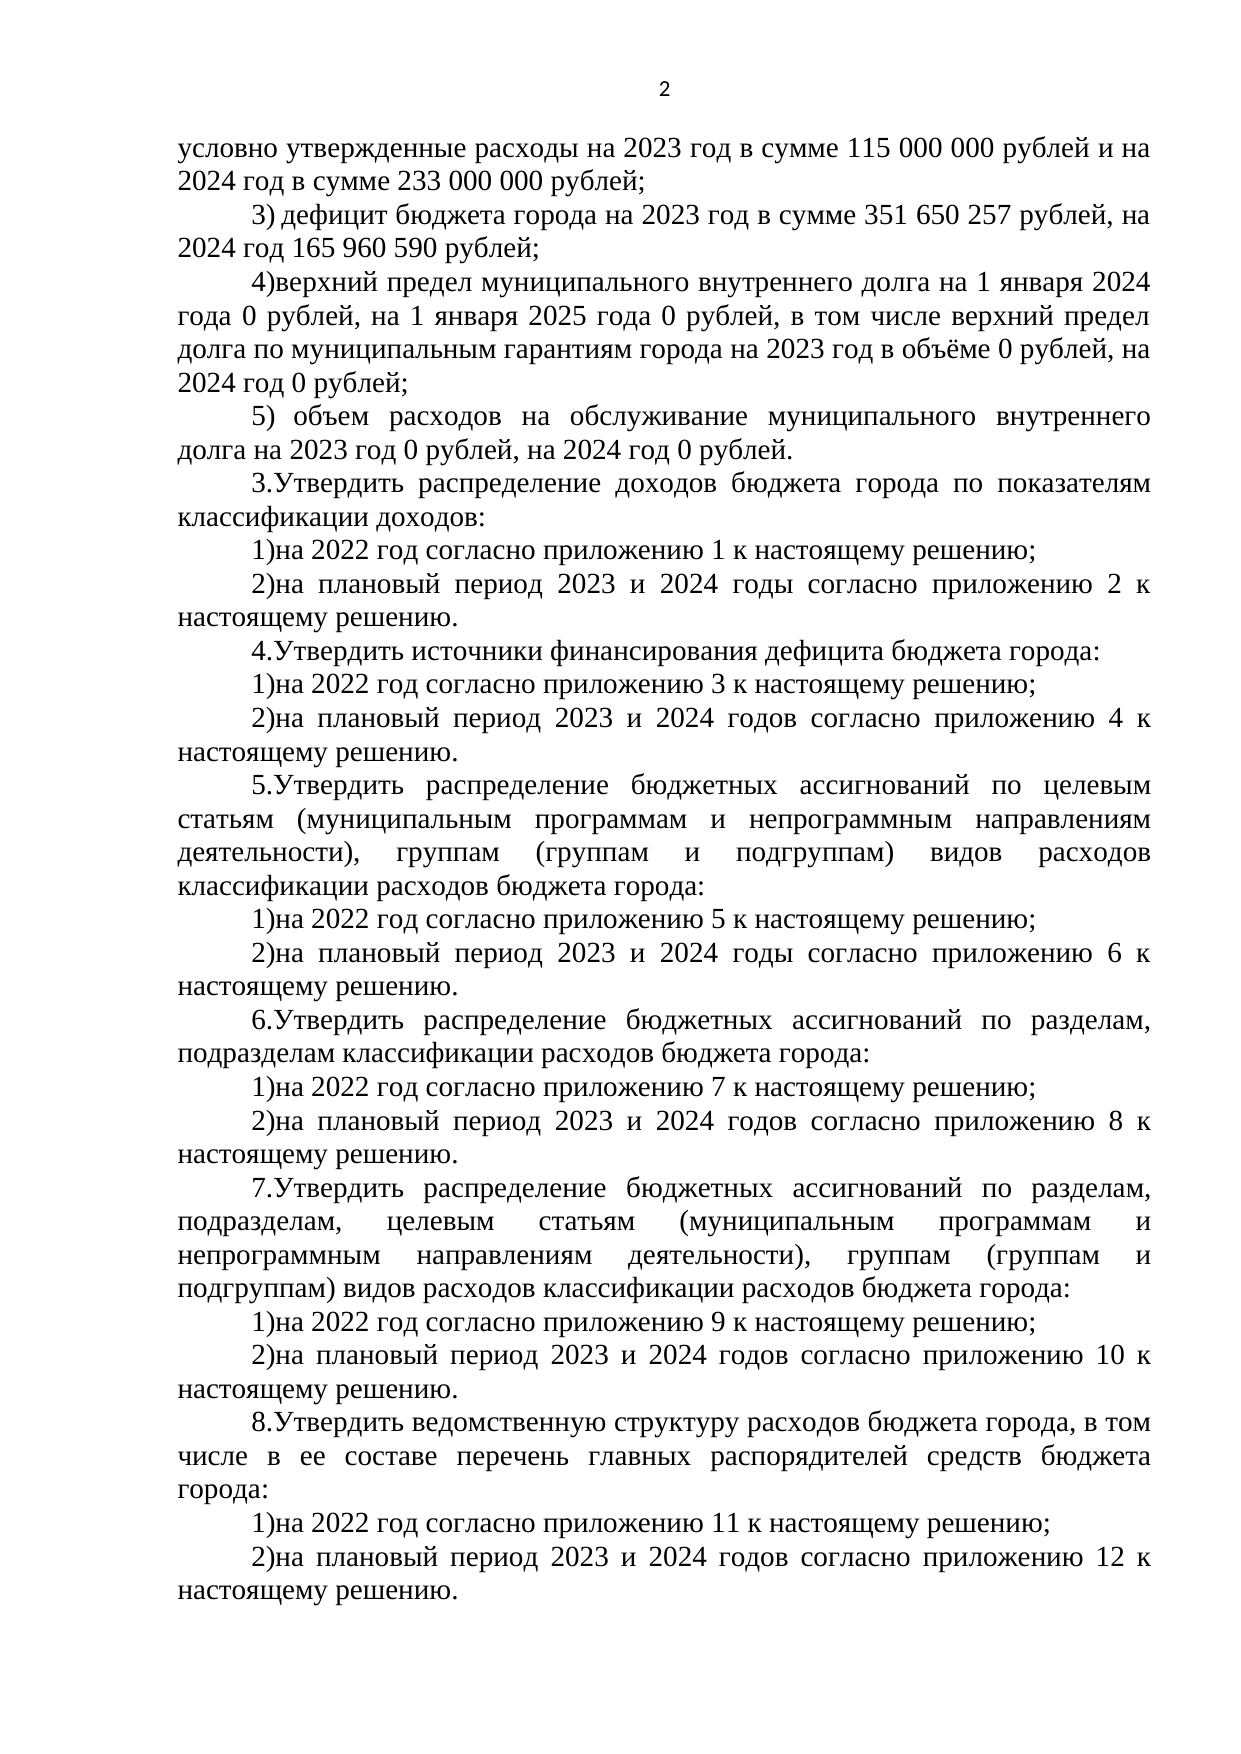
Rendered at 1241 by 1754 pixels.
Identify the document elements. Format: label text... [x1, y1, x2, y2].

text 1)на 2022 год согласно приложению 11 к настоящему решению; [177, 1505, 1152, 1539]
text 2)на плановый период 2023 и 2024 годов согласно приложению 10 к настоящему решению. [177, 1337, 1152, 1404]
text 4)верхний предел муниципального внутреннего долга на 1 января 2024 года 0 рублей, на 1 января 2025 года 0 рублей, в том числе верхний предел долга по муниципальным гарантиям города на 2023 год в объёме 0 рублей, на 2024 год 0 рублей; [177, 264, 1152, 398]
text 6.Утвердить распределение бюджетных ассигнований по разделам, подразделам классификации расходов бюджета города: [177, 1002, 1152, 1069]
text 8.Утвердить ведомственную структуру расходов бюджета города, в том числе в ее составе перечень главных распорядителей средств бюджета города: [177, 1404, 1152, 1505]
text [177, 130, 1152, 197]
text 1)на 2022 год согласно приложению 9 к настоящему решению; [177, 1304, 1152, 1337]
text 2)на плановый период 2023 и 2024 годов согласно приложению 4 к настоящему решению. [177, 700, 1152, 767]
text 1)на 2022 год согласно приложению 7 к настоящему решению; [177, 1069, 1152, 1103]
text 5) объем расходов на обслуживание муниципального внутреннего долга на 2023 год 0 рублей, на 2024 год 0 рублей. [177, 398, 1152, 465]
text 1)на 2022 год согласно приложению 1 к настоящему решению; [177, 532, 1152, 566]
text 2)на плановый период 2023 и 2024 годов согласно приложению 8 к настоящему решению. [177, 1103, 1152, 1170]
text 1)на 2022 год согласно приложению 3 к настоящему решению; [177, 667, 1152, 700]
text 3) дефицит бюджета города на 2023 год в сумме 351 650 257 рублей, на 2024 год 165 960 590 рублей; [177, 197, 1152, 264]
text 1)на 2022 год согласно приложению 5 к настоящему решению; [177, 901, 1152, 935]
text 2)на плановый период 2023 и 2024 годов согласно приложению 12 к настоящему решению. [177, 1539, 1152, 1606]
text 2)на плановый период 2023 и 2024 годы согласно приложению 2 к настоящему решению. [177, 566, 1152, 633]
text 7.Утвердить распределение бюджетных ассигнований по разделам, подразделам, целевым статьям (муниципальным программам и непрограммным направлениям деятельности), группам (группам и подгруппам) видов расходов классификации расходов бюджета города: [177, 1170, 1152, 1304]
text 3.Утвердить распределение доходов бюджета города по показателям классификации доходов: [177, 465, 1152, 532]
text 5.Утвердить распределение бюджетных ассигнований по целевым статьям (муниципальным программам и непрограммным направлениям деятельности), группам (группам и подгруппам) видов расходов классификации расходов бюджета города: [177, 767, 1152, 901]
text 2)на плановый период 2023 и 2024 годы согласно приложению 6 к настоящему решению. [177, 935, 1152, 1002]
text 4.Утвердить источники финансирования дефицита бюджета города: [177, 633, 1152, 667]
